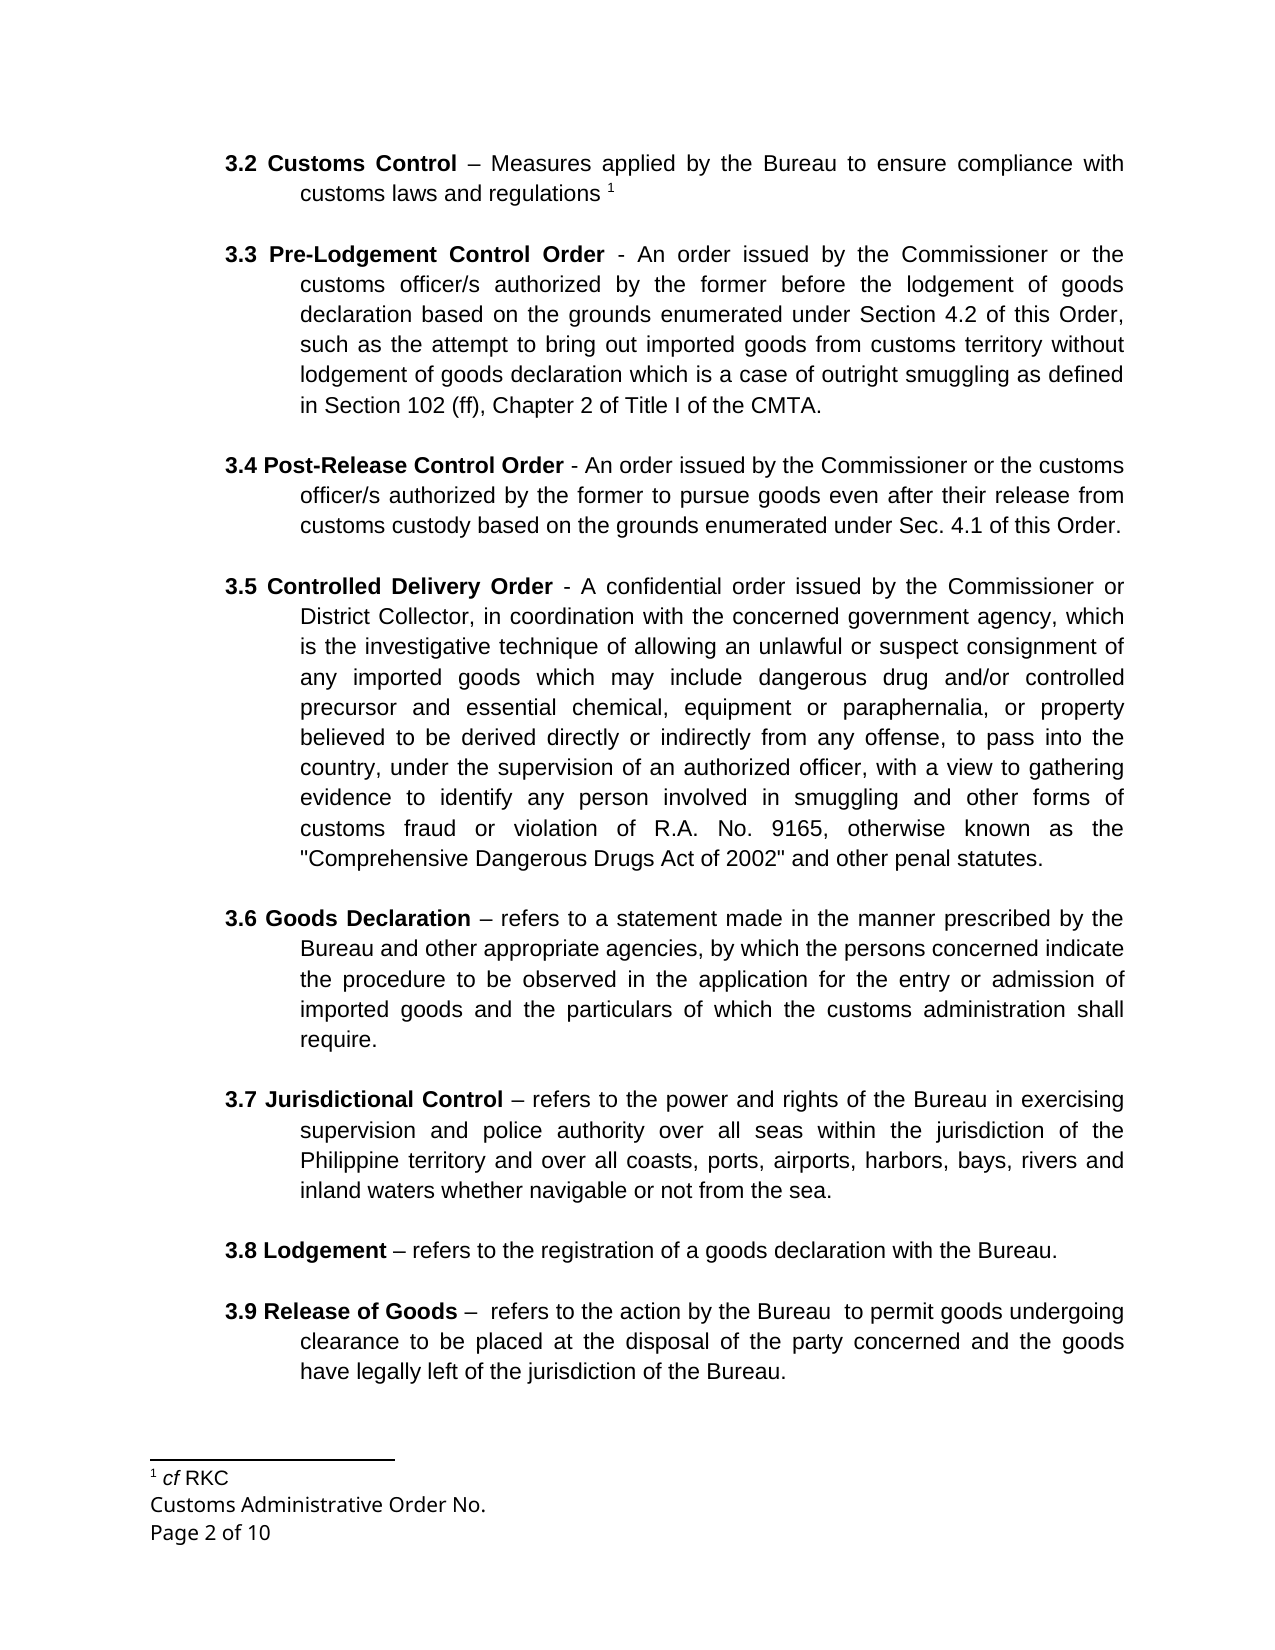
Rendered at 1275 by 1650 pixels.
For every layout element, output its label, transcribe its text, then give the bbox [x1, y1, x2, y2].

text 3.3 Pre-Lodgement Control Order - An order issued by the Commissioner or the customs officer/s authorized by the former before the lodgement of goods declaration based on the grounds enumerated under Section 4.2 of this Order, such as the attempt to bring out imported goods from customs territory without lodgement of goods declaration which is a case of outright smuggling as defined in Section 102 (ff), Chapter 2 of Title I of the CMTA. [225, 241, 1125, 418]
text 3.8 Lodgement – refers to the registration of a goods declaration with the Bureau. [225, 1237, 1125, 1264]
text 3.5 Controlled Delivery Order - A confidential order issued by the Commissioner or District Collector, in coordination with the concerned government agency, which is the investigative technique of allowing an unlawful or suspect consignment of any imported goods which may include dangerous drug and/or controlled precursor and essential chemical, equipment or paraphernalia, or property believed to be derived directly or indirectly from any offense, to pass into the country, under the supervision of an authorized officer, with a view to gathering evidence to identify any person involved in smuggling and other forms of customs fraud or violation of R.A. No. 9165, otherwise known as the "Comprehensive Dangerous Drugs Act of 2002" and other penal statutes. [225, 573, 1125, 871]
text 3.9 Release of Goods – refers to the action by the Bureau to permit goods undergoing clearance to be placed at the disposal of the party concerned and the goods have legally left of the jurisdiction of the Bureau. [225, 1298, 1125, 1385]
text 3.4 Post-Release Control Order - An order issued by the Commissioner or the customs officer/s authorized by the former to pursue goods even after their release from customs custody based on the grounds enumerated under Sec. 4.1 of this Order. [225, 452, 1125, 539]
text 3.6 Goods Declaration – refers to a statement made in the manner prescribed by the Bureau and other appropriate agencies, by which the persons concerned indicate the procedure to be observed in the application for the entry or admission of imported goods and the particulars of which the customs administration shall require. [225, 905, 1125, 1052]
text 3.7 Jurisdictional Control – refers to the power and rights of the Bureau in exercising supervision and police authority over all seas within the jurisdiction of the Philippine territory and over all coasts, ports, airports, harbors, bays, rivers and inland waters whether navigable or not from the sea. [225, 1086, 1125, 1203]
text 3.2 Customs Control – Measures applied by the Bureau to ensure compliance with customs laws and regulations [225, 150, 1125, 207]
